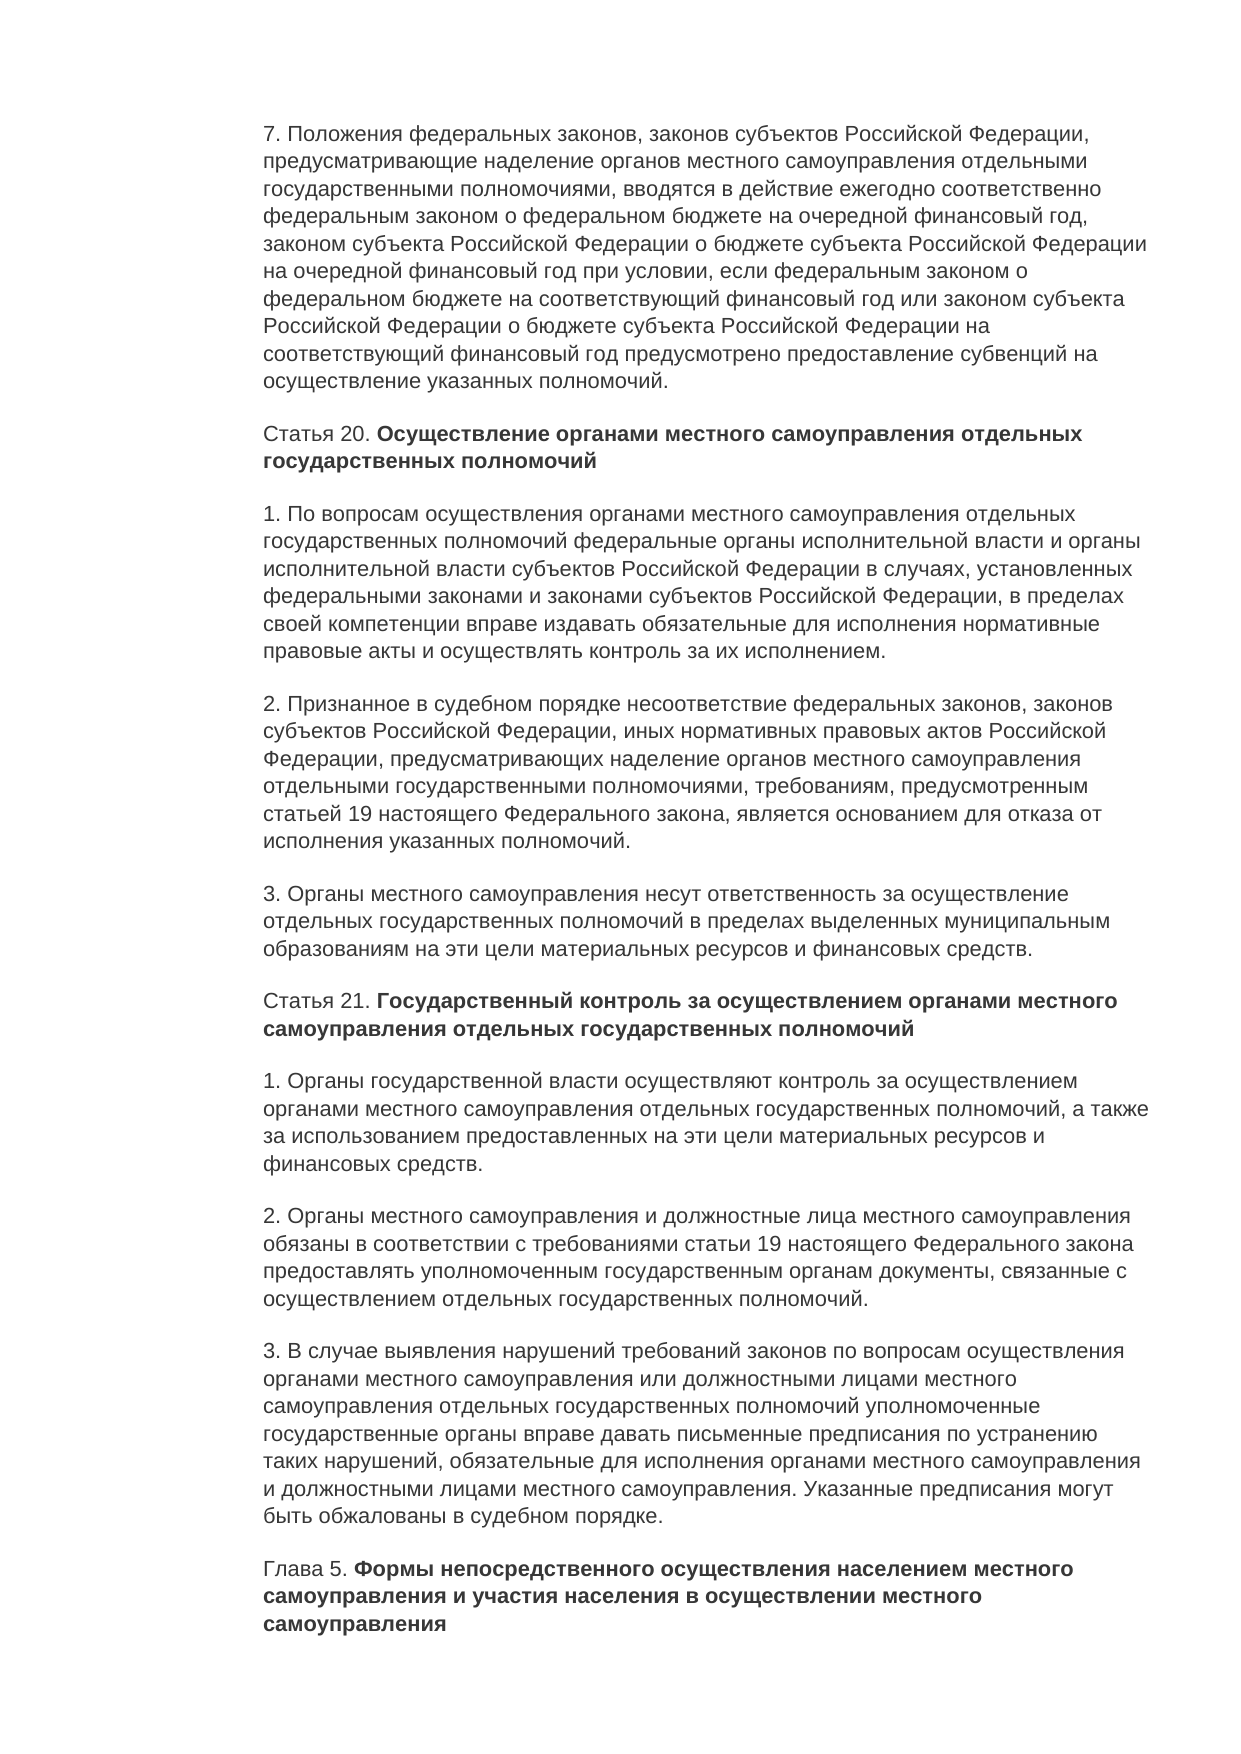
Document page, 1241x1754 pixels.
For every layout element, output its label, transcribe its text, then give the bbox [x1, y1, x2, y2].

text 1. По вопросам осуществления органами местного самоуправления отдельных государственных полномочий федеральные органы исполнительной власти и органы исполнительной власти субъектов Российской Федерации в случаях, установленных федеральными законами и законами субъектов Российской Федерации, в пределах своей компетенции вправе издавать обязательные для исполнения нормативные правовые акты и осуществлять контроль за их исполнением. [263, 498, 1152, 663]
text 3. В случае выявления нарушений требований законов по вопросам осуществления органами местного самоуправления или должностными лицами местного самоуправления отдельных государственных полномочий уполномоченные государственные органы вправе давать письменные предписания по устранению таких нарушений, обязательные для исполнения органами местного самоуправления и должностными лицами местного самоуправления. Указанные предписания могут быть обжалованы в судебном порядке. [263, 1336, 1152, 1528]
text Статья 20. Осуществление органами местного самоуправления отдельных государственных полномочий [263, 418, 1152, 473]
text Статья 21. Государственный контроль за осуществлением органами местного самоуправления отдельных государственных полномочий [263, 986, 1152, 1041]
text 2. Органы местного самоуправления и должностные лица местного самоуправления обязаны в соответствии с требованиями статьи 19 настоящего Федерального закона предоставлять уполномоченным государственным органам документы, связанные с осуществлением отдельных государственных полномочий. [263, 1201, 1152, 1311]
text 2. Признанное в судебном порядке несоответствие федеральных законов, законов субъектов Российской Федерации, иных нормативных правовых актов Российской Федерации, предусматривающих наделение органов местного самоуправления отдельными государственными полномочиями, требованиям, предусмотренным статьей 19 настоящего Федерального закона, является основанием для отказа от исполнения указанных полномочий. [263, 688, 1152, 853]
text 7. Положения федеральных законов, законов субъектов Российской Федерации, предусматривающие наделение органов местного самоуправления отдельными государственными полномочиями, вводятся в действие ежегодно соответственно федеральным законом о федеральном бюджете на очередной финансовый год, законом субъекта Российской Федерации о бюджете субъекта Российской Федерации на очередной финансовый год при условии, если федеральным законом о федеральном бюджете на соответствующий финансовый год или законом субъекта Российской Федерации о бюджете субъекта Российской Федерации на соответствующий финансовый год предусмотрено предоставление субвенций на осуществление указанных полномочий. [263, 118, 1152, 393]
text 3. Органы местного самоуправления несут ответственность за осуществление отдельных государственных полномочий в пределах выделенных муниципальным образованиям на эти цели материальных ресурсов и финансовых средств. [263, 878, 1152, 961]
text Глава 5. Формы непосредственного осуществления населением местного самоуправления и участия населения в осуществлении местного самоуправления [263, 1553, 1152, 1636]
text 1. Органы государственной власти осуществляют контроль за осуществлением органами местного самоуправления отдельных государственных полномочий, а также за использованием предоставленных на эти цели материальных ресурсов и финансовых средств. [263, 1066, 1152, 1176]
